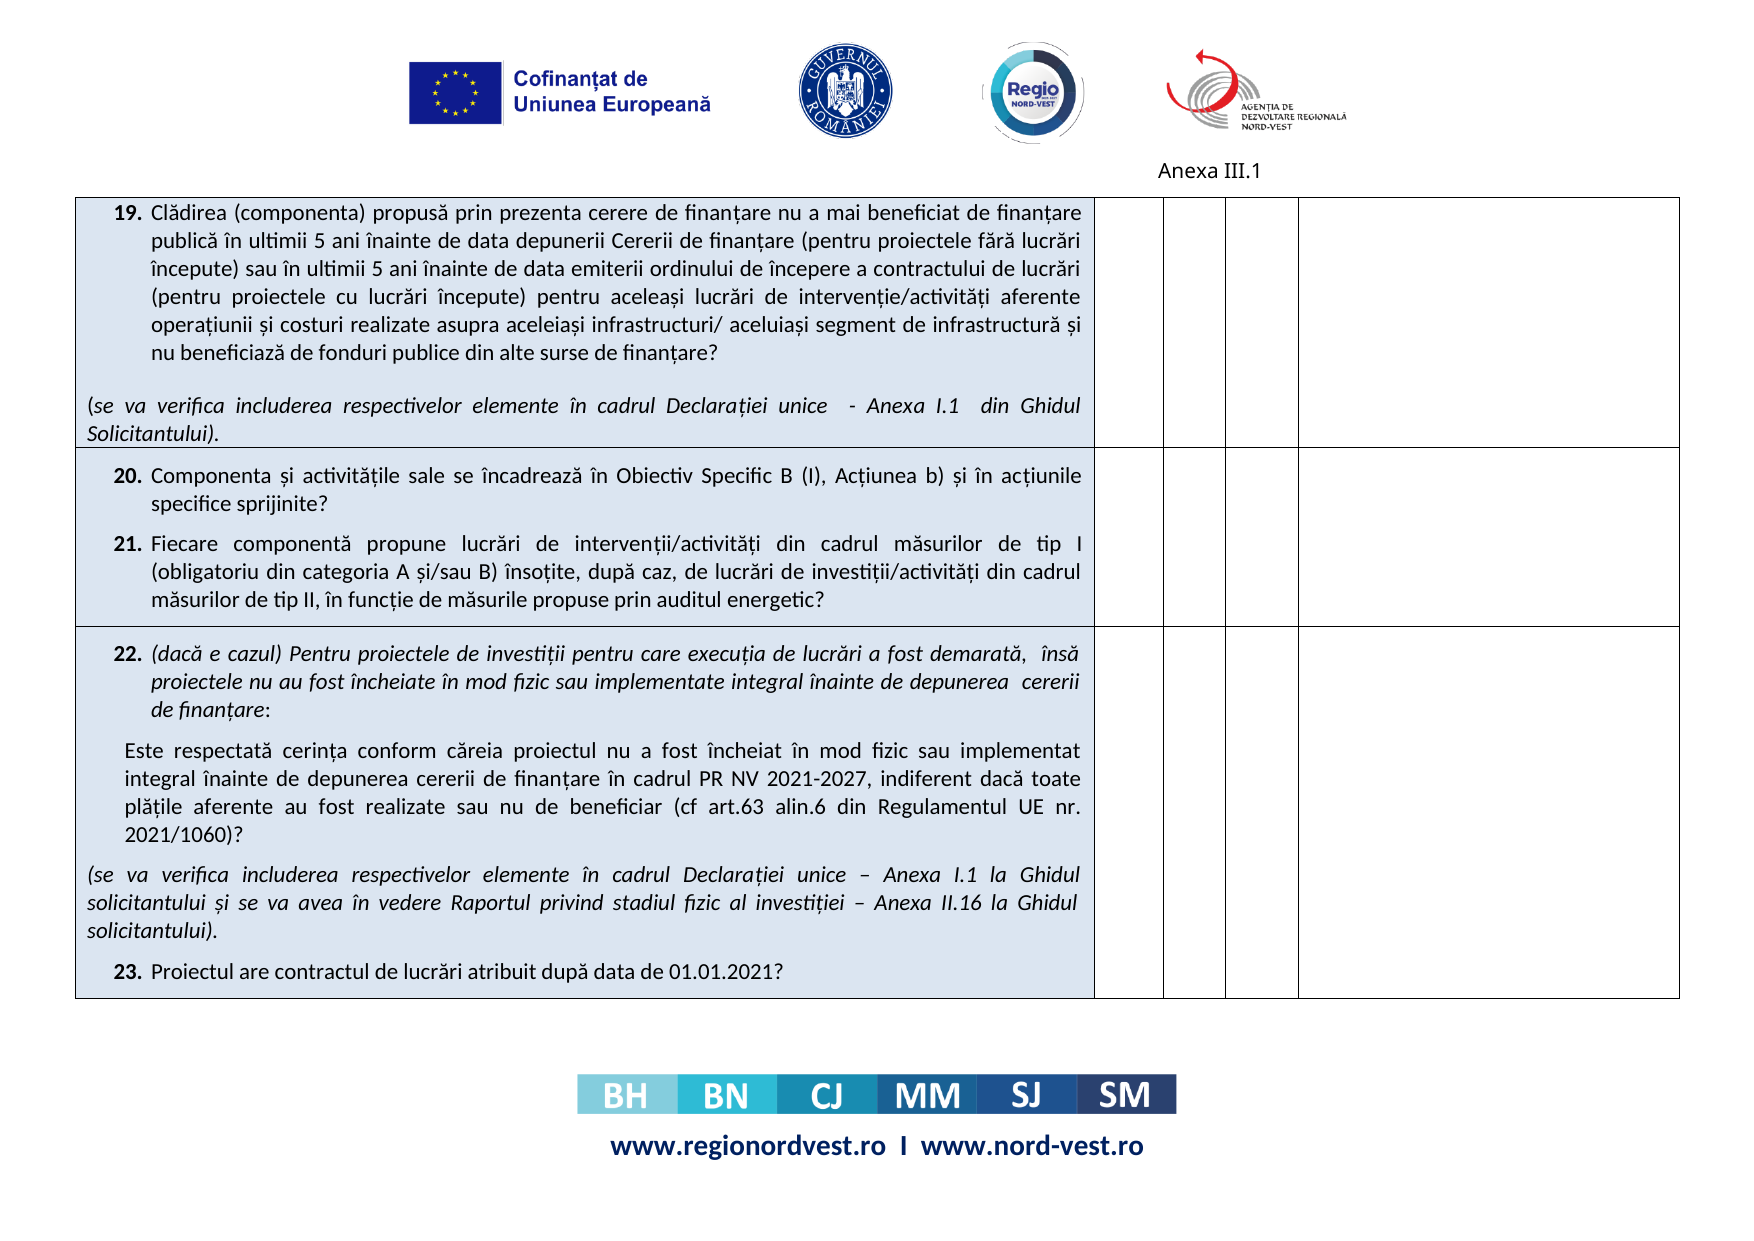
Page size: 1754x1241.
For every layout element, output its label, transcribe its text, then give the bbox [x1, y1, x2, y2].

table_cell [1299, 627, 1679, 998]
picture [407, 42, 1347, 144]
table_cell [1226, 448, 1298, 626]
table_cell Clădirea (componenta) propusă prin prezenta cerere de finanţare nu a mai beneficiat de finanțare publică în ultimii 5 ani înainte de data depunerii Cererii de finanțare (pentru proiectele fără lucrări începute) sau în ultimii 5 ani înainte de data emiterii ordinului de începere a contractului de lucrări (pentru proiectele cu lucrări începute) pentru aceleași lucrări de intervenție/activități aferente operațiunii și costuri realizate asupra aceleiași infrastructuri/ aceluiași segment de infrastructură și nu beneficiază de fonduri publice din alte surse de finanțare? (se va verifica includerea respectivelor elemente în cadrul Declaraţiei unice - Anexa I.1 din Ghidul Solicitantului). [76, 198, 1094, 447]
table_cell (dacă e cazul) Pentru proiectele de investiţii pentru care execuţia de lucrări a fost demarată, însă proiectele nu au fost încheiate în mod fizic sau implementate integral înainte de depunerea cererii de finanțare: Este respectată cerința conform căreia proiectul nu a fost încheiat în mod fizic sau implementat integral înainte de depunerea cererii de finanţare în cadrul PR NV 2021-2027, indiferent dacă toate plăţile aferente au fost realizate sau nu de beneficiar (cf art.63 alin.6 din Regulamentul UE nr. 2021/1060)? (se va verifica includerea respectivelor elemente în cadrul Declaraţiei unice – Anexa I.1 la Ghidul solicitantului și se va avea în vedere Raportul privind stadiul fizic al investiției – Anexa II.16 la Ghidul solicitantului). Proiectul are contractul de lucrări atribuit după data de 01.01.2021? [76, 627, 1094, 998]
table_cell [1299, 448, 1679, 626]
table_cell Componenta și activităţile sale se încadrează în Obiectiv Specific B (I), Acțiunea b) și în acţiunile specifice sprijinite? Fiecare componentă propune lucrări de intervenţii/activități din cadrul măsurilor de tip I (obligatoriu din categoria A și/sau B) însoțite, după caz, de lucrări de investiții/activități din cadrul măsurilor de tip II, în funcţie de măsurile propuse prin auditul energetic? [76, 448, 1094, 626]
table_cell [1095, 448, 1163, 626]
table_cell [1299, 198, 1679, 447]
table_cell [1226, 198, 1298, 447]
table_cell [1095, 627, 1163, 998]
table_cell [1226, 627, 1298, 998]
picture [577, 1074, 1177, 1114]
table_cell [1164, 198, 1225, 447]
table_cell [1164, 627, 1225, 998]
table_cell [1095, 198, 1163, 447]
table_cell [1164, 448, 1225, 626]
